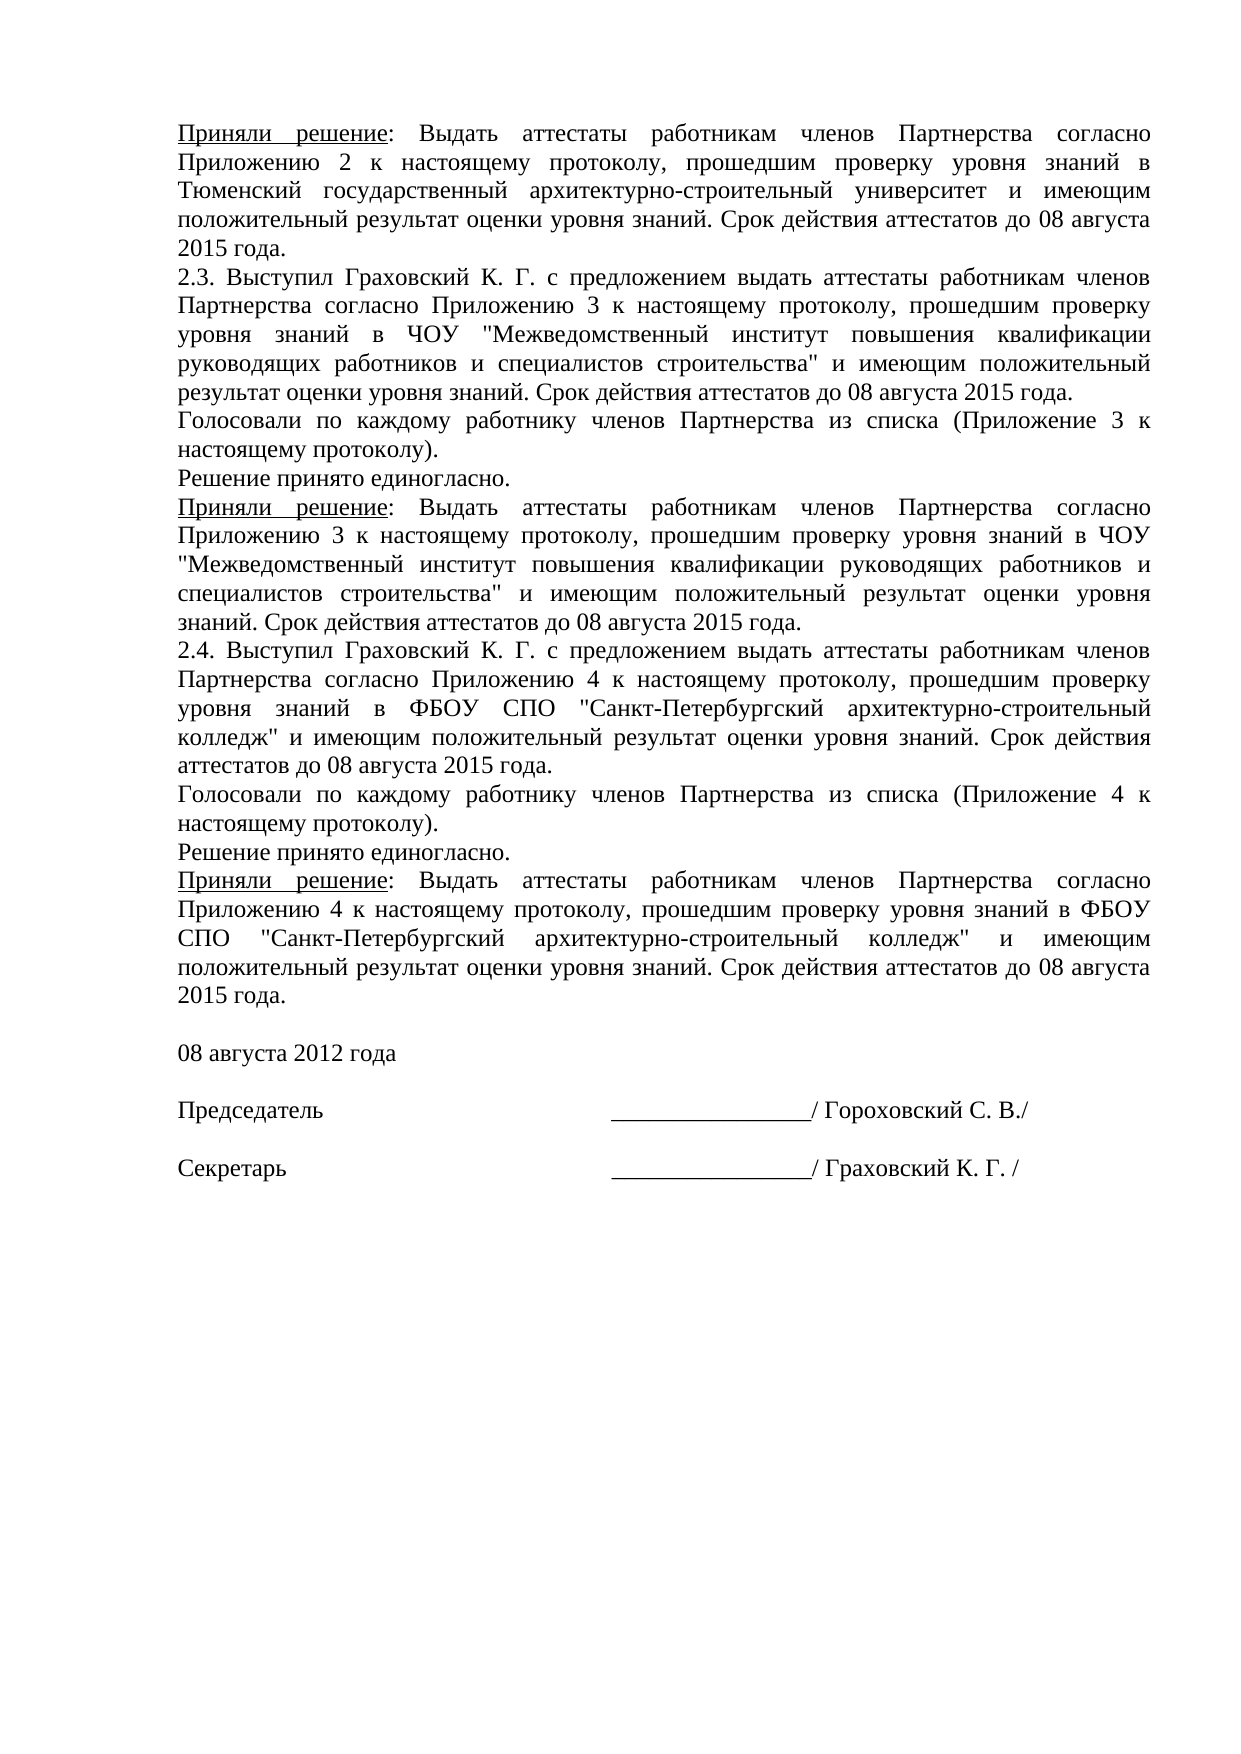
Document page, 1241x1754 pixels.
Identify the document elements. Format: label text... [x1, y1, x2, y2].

text Голосовали по каждому работнику членов Партнерства из списка (Приложение 4 к настоящему протоколу). [177, 779, 1152, 837]
text Секретарь ________________/ Граховский К. Г. / [177, 1153, 1152, 1182]
text 08 августа 2012 года [177, 1038, 1152, 1067]
text Председатель ________________/ Гороховский С. В. / [177, 1096, 1152, 1124]
text 2.4. Выступил Граховский К. Г. с предложением выдать аттестаты работникам членов Партнерства согласно Приложению 4 к настоящему протоколу, прошедшим проверку уровня знаний в ФБОУ СПО "Санкт-Петербургский архитектурно-строительный колледж" и имеющим положительный результат оценки уровня знаний. Срок действия аттестатов до 08 августа 2015 года. [177, 636, 1152, 779]
text Приняли решение: Выдать аттестаты работникам членов Партнерства согласно Приложению 2 к настоящему протоколу, прошедшим проверку уровня знаний в Тюменский государственный архитектурно-строительный университет и имеющим положительный результат оценки уровня знаний. Срок действия аттестатов до 08 августа 2015 года. [177, 118, 1152, 262]
text Приняли решение: Выдать аттестаты работникам членов Партнерства согласно Приложению 4 к настоящему протоколу, прошедшим проверку уровня знаний в ФБОУ СПО "Санкт-Петербургский архитектурно-строительный колледж" и имеющим положительный результат оценки уровня знаний. Срок действия аттестатов до 08 августа 2015 года. [177, 866, 1152, 1009]
text Приняли решение: Выдать аттестаты работникам членов Партнерства согласно Приложению 3 к настоящему протоколу, прошедшим проверку уровня знаний в ЧОУ "Межведомственный институт повышения квалификации руководящих работников и специалистов строительства" и имеющим положительный результат оценки уровня знаний. Срок действия аттестатов до 08 августа 2015 года. [177, 492, 1152, 636]
text Решение принято единогласно. [177, 463, 1152, 492]
text Решение принято единогласно. [177, 837, 1152, 866]
text Голосовали по каждому работнику членов Партнерства из списка (Приложение 3 к настоящему протоколу). [177, 406, 1152, 463]
text 2.3. Выступил Граховский К. Г. с предложением выдать аттестаты работникам членов Партнерства согласно Приложению 3 к настоящему протоколу, прошедшим проверку уровня знаний в ЧОУ "Межведомственный институт повышения квалификации руководящих работников и специалистов строительства" и имеющим положительный результат оценки уровня знаний. Срок действия аттестатов до 08 августа 2015 года. [177, 262, 1152, 406]
